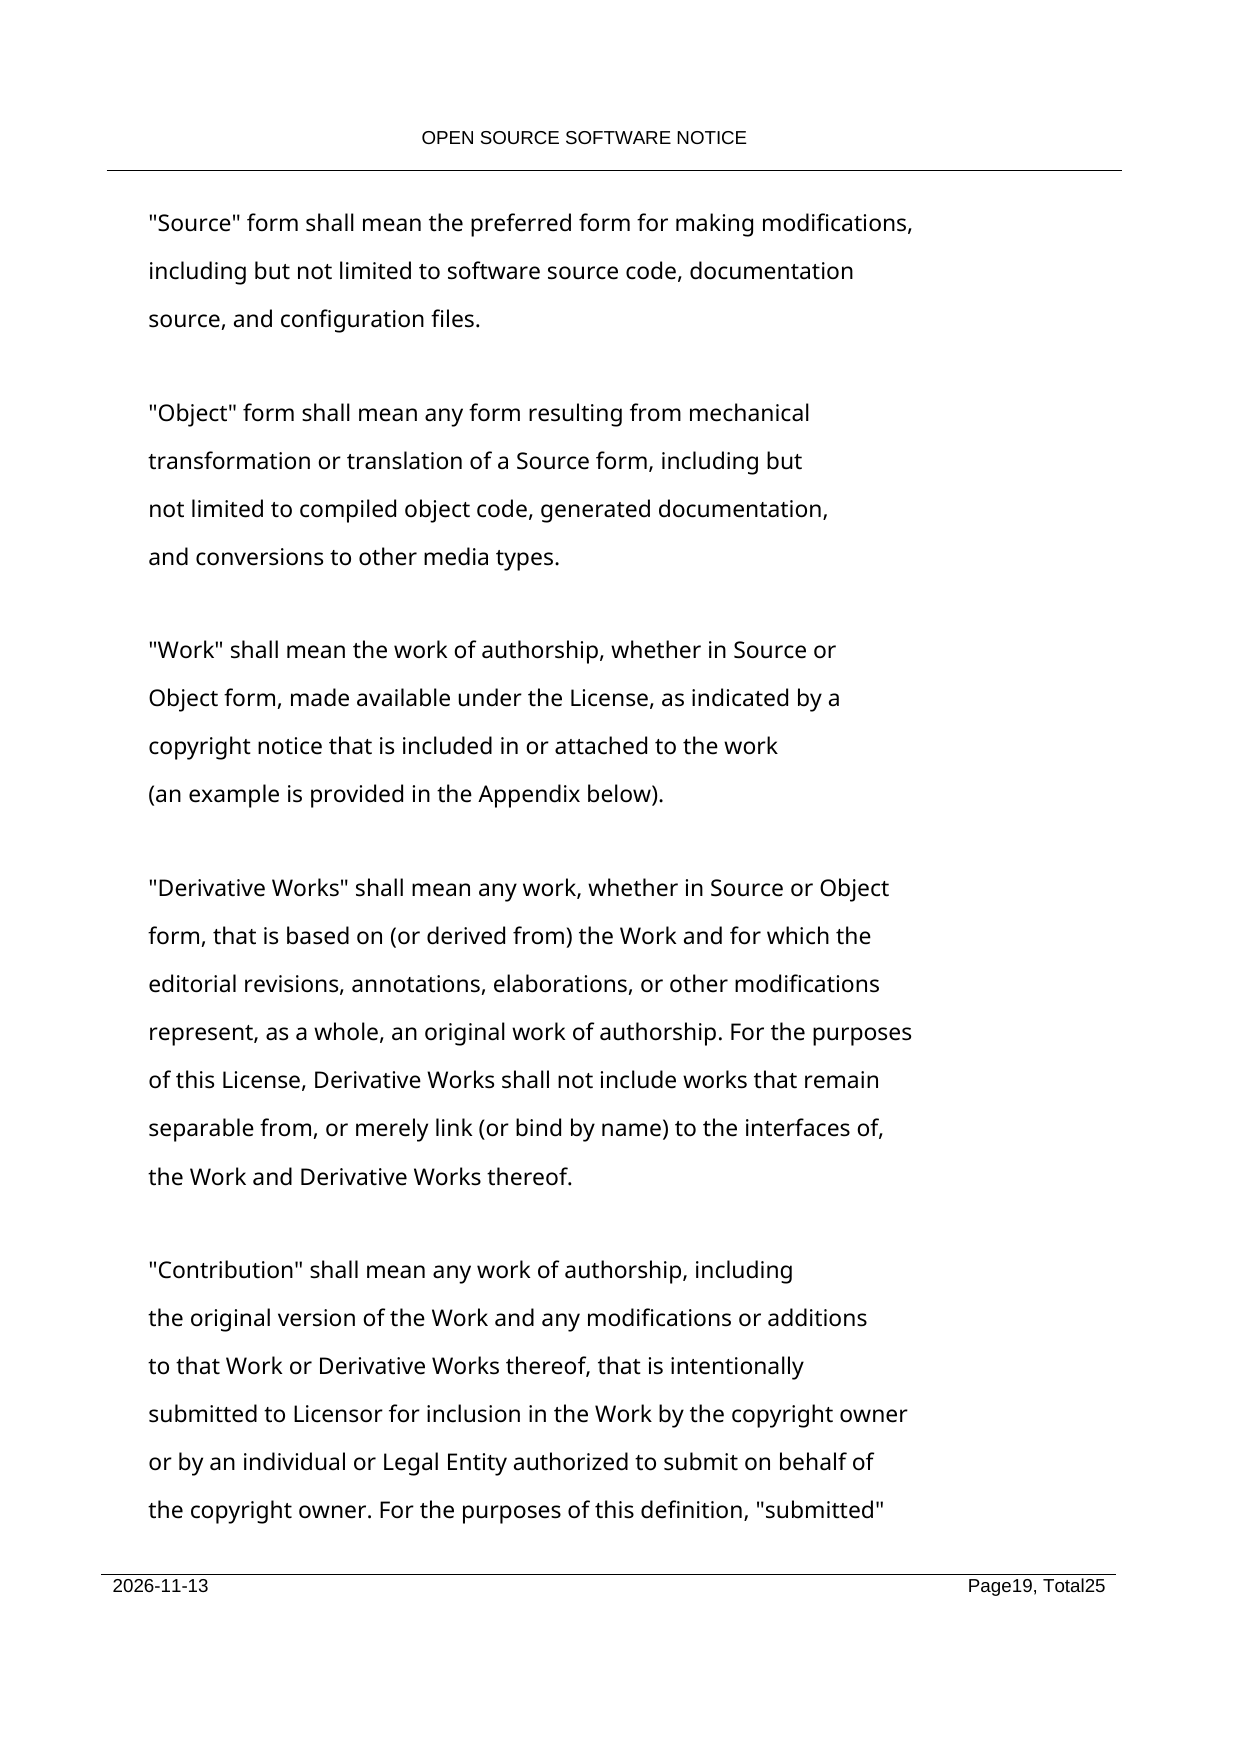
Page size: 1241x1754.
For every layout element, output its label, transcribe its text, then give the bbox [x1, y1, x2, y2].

text not limited to compiled object code, generated documentation, [112, 492, 1128, 524]
text "Contribution" shall mean any work of authorship, including [112, 1253, 1128, 1286]
text or by an individual or Legal Entity authorized to submit on behalf of [112, 1446, 1128, 1478]
text the original version of the Work and any modifications or additions [112, 1301, 1128, 1334]
text "Work" shall mean the work of authorship, whether in Source or [112, 633, 1128, 666]
text submitted to Licensor for inclusion in the Work by the copyright owner [112, 1397, 1128, 1430]
text separable from, or merely link (or bind by name) to the interfaces of, [112, 1112, 1128, 1144]
text editorial revisions, annotations, elaborations, or other modifications [112, 967, 1128, 1000]
text to that Work or Derivative Works thereof, that is intentionally [112, 1349, 1128, 1382]
text "Object" form shall mean any form resulting from mechanical [112, 396, 1128, 428]
text the Work and Derivative Works thereof. [112, 1160, 1128, 1192]
text copyright notice that is included in or attached to the work [112, 730, 1128, 762]
text "Source" form shall mean the preferred form for making modifications, [112, 206, 1128, 239]
text and conversions to other media types. [112, 540, 1128, 573]
text (an example is provided in the Appendix below). [112, 778, 1128, 810]
text represent, as a whole, an original work of authorship. For the purposes [112, 1015, 1128, 1048]
text form, that is based on (or derived from) the Work and for which the [112, 919, 1128, 952]
text transformation or translation of a Source form, including but [112, 444, 1128, 476]
text "Derivative Works" shall mean any work, whether in Source or Object [112, 871, 1128, 903]
text including but not limited to software source code, documentation [112, 254, 1128, 287]
text of this License, Derivative Works shall not include works that remain [112, 1063, 1128, 1096]
text source, and configuration files. [112, 303, 1128, 335]
text Object form, made available under the License, as indicated by a [112, 682, 1128, 714]
text the copyright owner. For the purposes of this definition, "submitted" [112, 1494, 1128, 1526]
